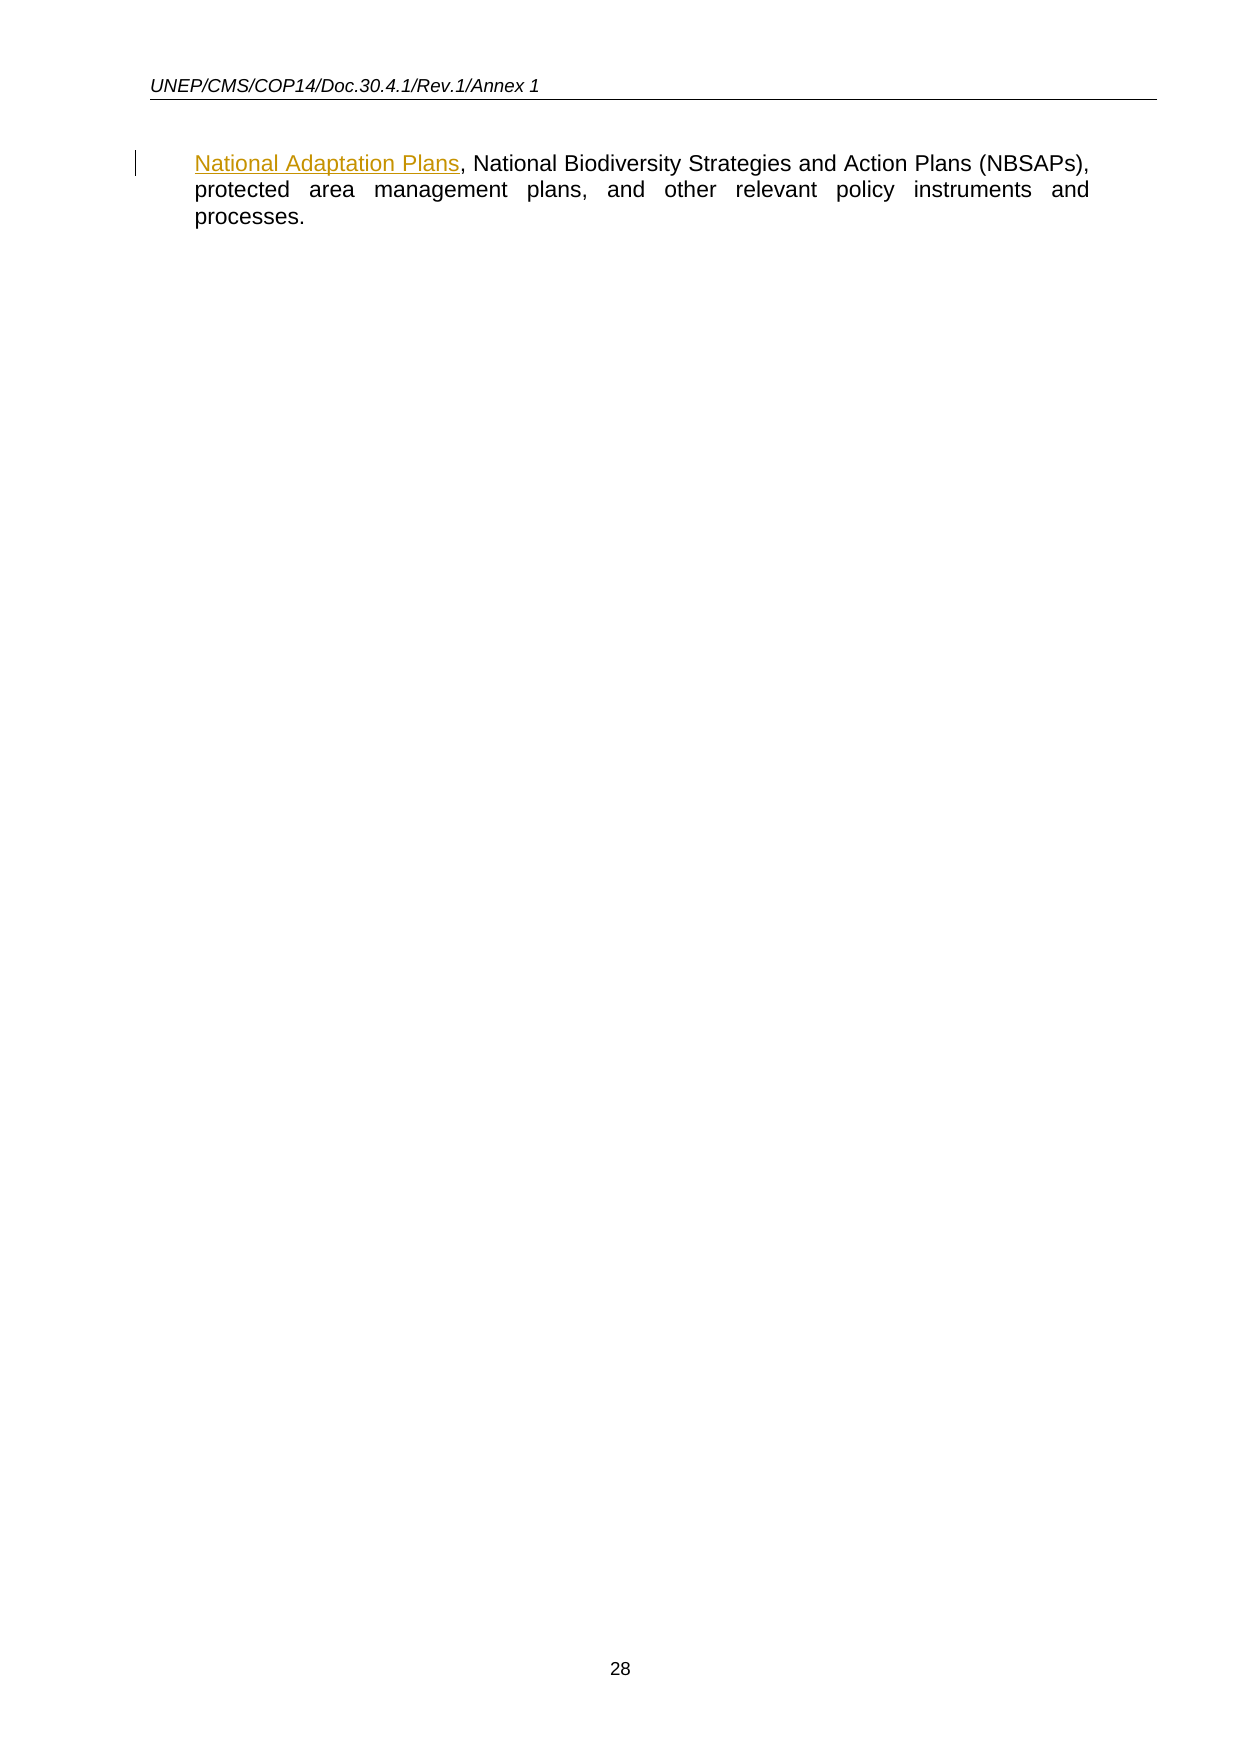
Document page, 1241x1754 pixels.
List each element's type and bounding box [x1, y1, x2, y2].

list [150, 150, 1090, 229]
